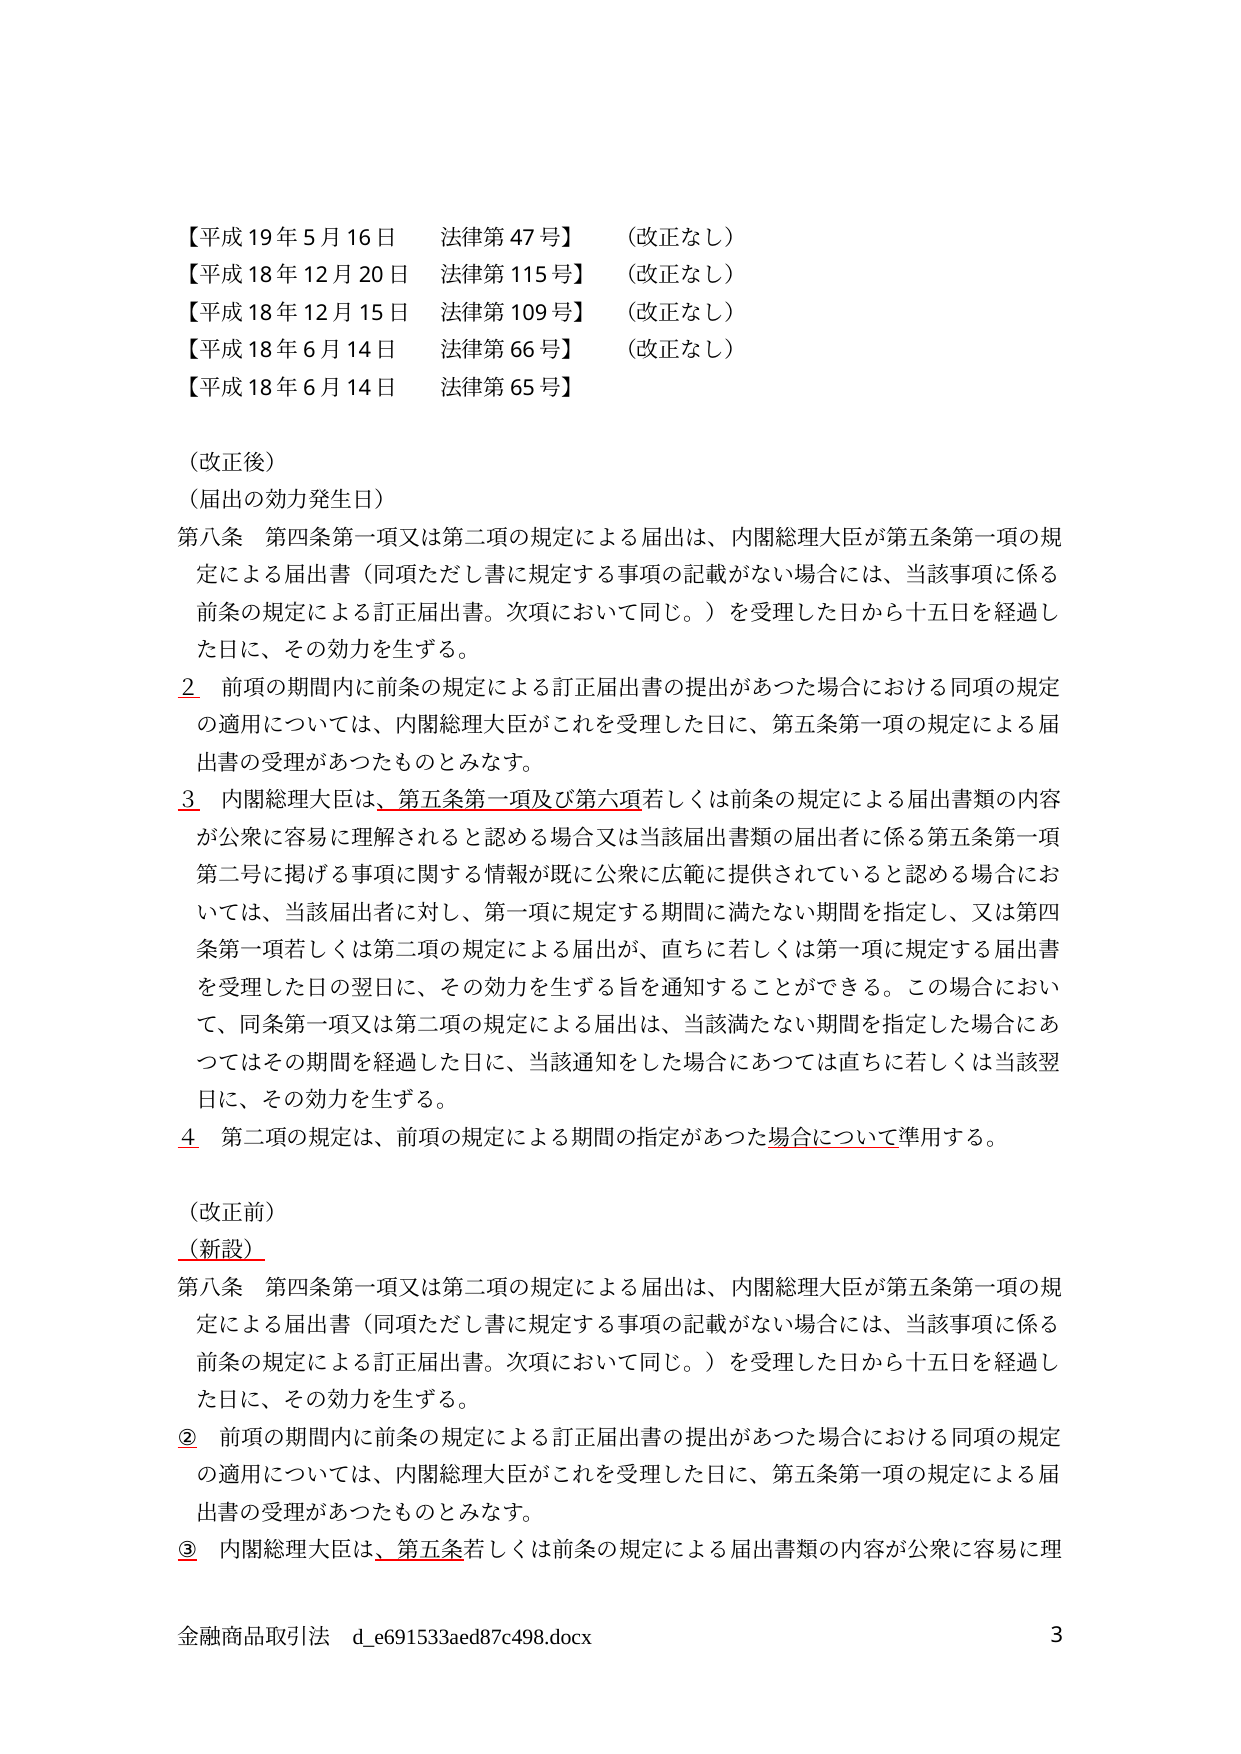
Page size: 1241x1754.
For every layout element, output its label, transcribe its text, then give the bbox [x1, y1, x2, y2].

text 【平成18年6月14日 法律第65号】 [177, 367, 1063, 404]
text ３ 内閣総理大臣は、第五条第一項及び第六項若しくは前条の規定による届出書類の内容が公衆に容易に理解されると認める場合又は当該届出書類の届出者に係る第五条第一項第二号に掲げる事項に関する情報が既に公衆に広範に提供されていると認める場合においては、当該届出者に対し、第一項に規定する期間に満たない期間を指定し、又は第四条第一項若しくは第二項の規定による届出が、直ちに若しくは第一項に規定する届出書を受理した日の翌日に、その効力を生ずる旨を通知することができる。この場合において、同条第一項又は第二項の規定による届出は、当該満たない期間を指定した場合にあつてはその期間を経過した日に、当該通知をした場合にあつては直ちに若しくは当該翌日に、その効力を生ずる。 [177, 779, 1063, 1117]
text 【平成18年6月14日 法律第66号】 （改正なし） [177, 329, 1063, 367]
text 【平成19年5月16日 法律第47号】 （改正なし） [177, 217, 1063, 254]
text ４ 第二項の規定は、前項の規定による期間の指定があつた場合について準用する。 [177, 1117, 1063, 1154]
text ２ 前項の期間内に前条の規定による訂正届出書の提出があつた場合における同項の規定の適用については、内閣総理大臣がこれを受理した日に、第五条第一項の規定による届出書の受理があつたものとみなす。 [177, 667, 1063, 779]
text （改正後） [177, 442, 1063, 479]
text 第八条 第四条第一項又は第二項の規定による届出は、内閣総理大臣が第五条第一項の規定による届出書（同項ただし書に規定する事項の記載がない場合には、当該事項に係る前条の規定による訂正届出書。次項において同じ。）を受理した日から十五日を経過した日に、その効力を生ずる。 [177, 1267, 1063, 1417]
text 第八条 第四条第一項又は第二項の規定による届出は、内閣総理大臣が第五条第一項の規定による届出書（同項ただし書に規定する事項の記載がない場合には、当該事項に係る前条の規定による訂正届出書。次項において同じ。）を受理した日から十五日を経過した日に、その効力を生ずる。 [177, 517, 1063, 667]
text （改正前） [177, 1192, 1063, 1229]
text （届出の効力発生日） [177, 479, 1063, 517]
text ② 前項の期間内に前条の規定による訂正届出書の提出があつた場合における同項の規定の適用については、内閣総理大臣がこれを受理した日に、第五条第一項の規定による届出書の受理があつたものとみなす。 [177, 1417, 1063, 1529]
text 【平成18年12月15日 法律第109号】 （改正なし） [177, 292, 1063, 329]
text （新設） [177, 1229, 1063, 1267]
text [177, 1529, 1063, 1567]
text 【平成18年12月20日 法律第115号】 （改正なし） [177, 254, 1063, 292]
